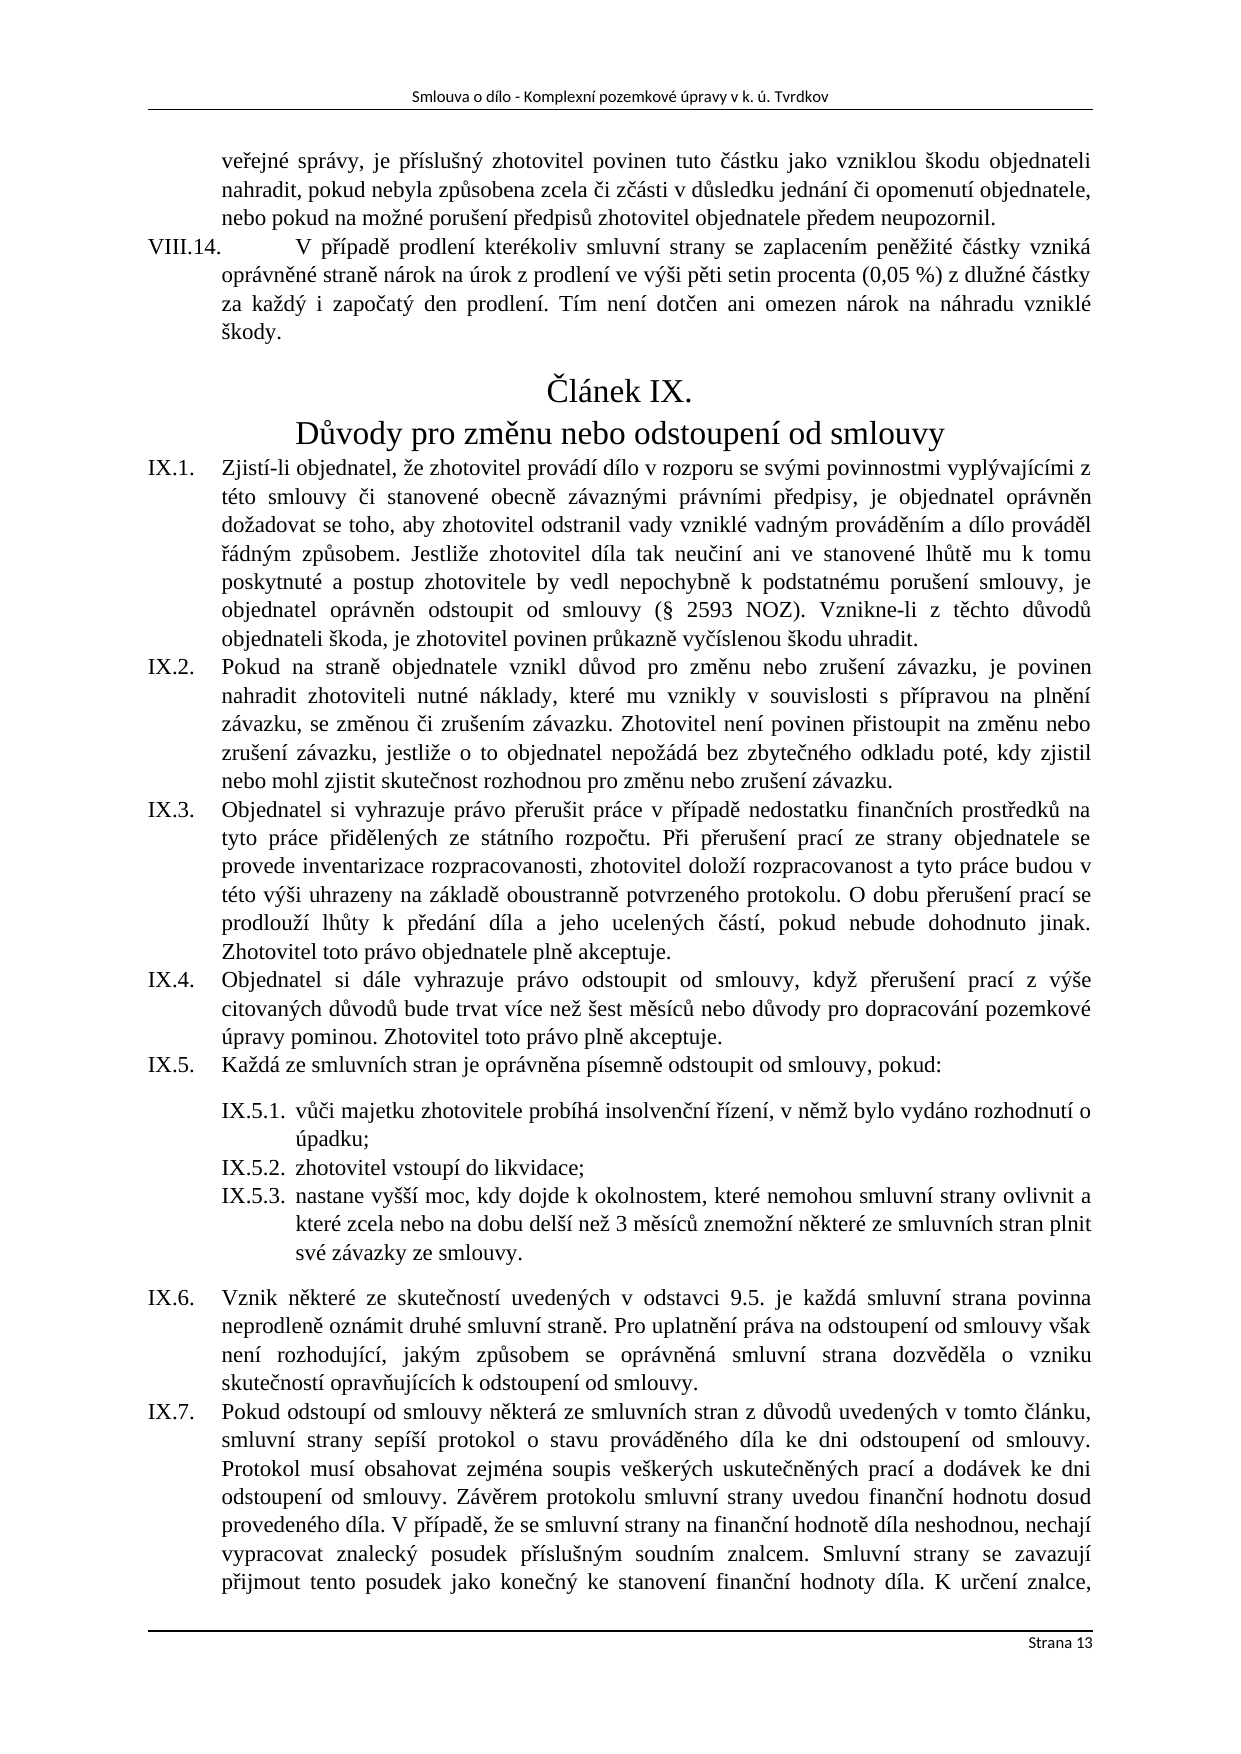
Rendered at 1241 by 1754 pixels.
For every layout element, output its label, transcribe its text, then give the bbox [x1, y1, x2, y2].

text zhotovitel vstoupí do likvidace; [221, 1153, 1093, 1180]
list Vznik některé ze skutečností uvedených v odstavci 9.5. je každá smluvní strana povinna neprodleně oznámit druhé smluvní straně. Pro uplatnění práva na odstoupení od smlouvy však není rozhodující, jakým způsobem se oprávněná smluvní strana dozvěděla o vzniku skutečností opravňujících k odstoupení od smlouvy. [148, 1284, 1093, 1396]
subtitle Důvody pro změnu nebo odstoupení od smlouvy [148, 372, 1093, 451]
list Pokud na straně objednatele vznikl důvod pro změnu nebo zrušení závazku, je povinen nahradit zhotoviteli nutné náklady, které mu vznikly v souvislosti s přípravou na plnění závazku, se změnou či zrušením závazku. Zhotovitel není povinen přistoupit na změnu nebo zrušení závazku, jestliže o to objednatel nepožádá bez zbytečného odkladu poté, kdy zjistil nebo mohl zjistit skutečnost rozhodnou pro změnu nebo zrušení závazku. [148, 653, 1093, 793]
list Objednatel si vyhrazuje právo přerušit práce v případě nedostatku finančních prostředků na tyto práce přidělených ze státního rozpočtu. Při přerušení prací ze strany objednatele se provede inventarizace rozpracovanosti, zhotovitel doloží rozpracovanost a tyto práce budou v této výši uhrazeny na základě oboustranně potvrzeného protokolu. O dobu přerušení prací se prodlouží lhůty k předání díla a jeho ucelených částí, pokud nebude dohodnuto jinak. Zhotovitel toto právo objednatele plně akceptuje. [148, 796, 1093, 964]
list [148, 148, 1093, 231]
list Zjistí-li objednatel, že zhotovitel provádí dílo v rozporu se svými povinnostmi vyplývajícími z této smlouvy či stanovené obecně závaznými právními předpisy, je objednatel oprávněn dožadovat se toho, aby zhotovitel odstranil vady vzniklé vadným prováděním a dílo prováděl řádným způsobem. Jestliže zhotovitel díla tak neučiní ani ve stanovené lhůtě mu k tomu poskytnuté a postup zhotovitele by vedl nepochybně k podstatnému porušení smlouvy, je objednatel oprávněn odstoupit od smlouvy (§ 2593 NOZ). Vznikne-li z těchto důvodů objednateli škoda, je zhotovitel povinen průkazně vyčíslenou škodu uhradit. [148, 454, 1093, 651]
list Každá ze smluvních stran je oprávněna písemně odstoupit od smlouvy, pokud: [148, 1052, 1093, 1078]
text vůči majetku zhotovitele probíhá insolvenční řízení, v němž bylo vydáno rozhodnutí o úpadku; [221, 1097, 1093, 1151]
text nastane vyšší moc, kdy dojde k okolnostem, které nemohou smluvní strany ovlivnit a které zcela nebo na dobu delší než 3 měsíců znemožní některé ze smluvních stran plnit své závazky ze smlouvy. [221, 1182, 1093, 1265]
list V případě prodlení kterékoliv smluvní strany se zaplacením peněžité částky vzniká oprávněné straně nárok na úrok z prodlení ve výši pěti setin procenta (0,05 %) z dlužné částky za každý i započatý den prodlení. Tím není dotčen ani omezen nárok na náhradu vzniklé škody. [148, 233, 1093, 344]
list Objednatel si dále vyhrazuje právo odstoupit od smlouvy, když přerušení prací z výše citovaných důvodů bude trvat více než šest měsíců nebo důvody pro dopracování pozemkové úpravy pominou. Zhotovitel toto právo plně akceptuje. [148, 966, 1093, 1049]
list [148, 1398, 1093, 1595]
